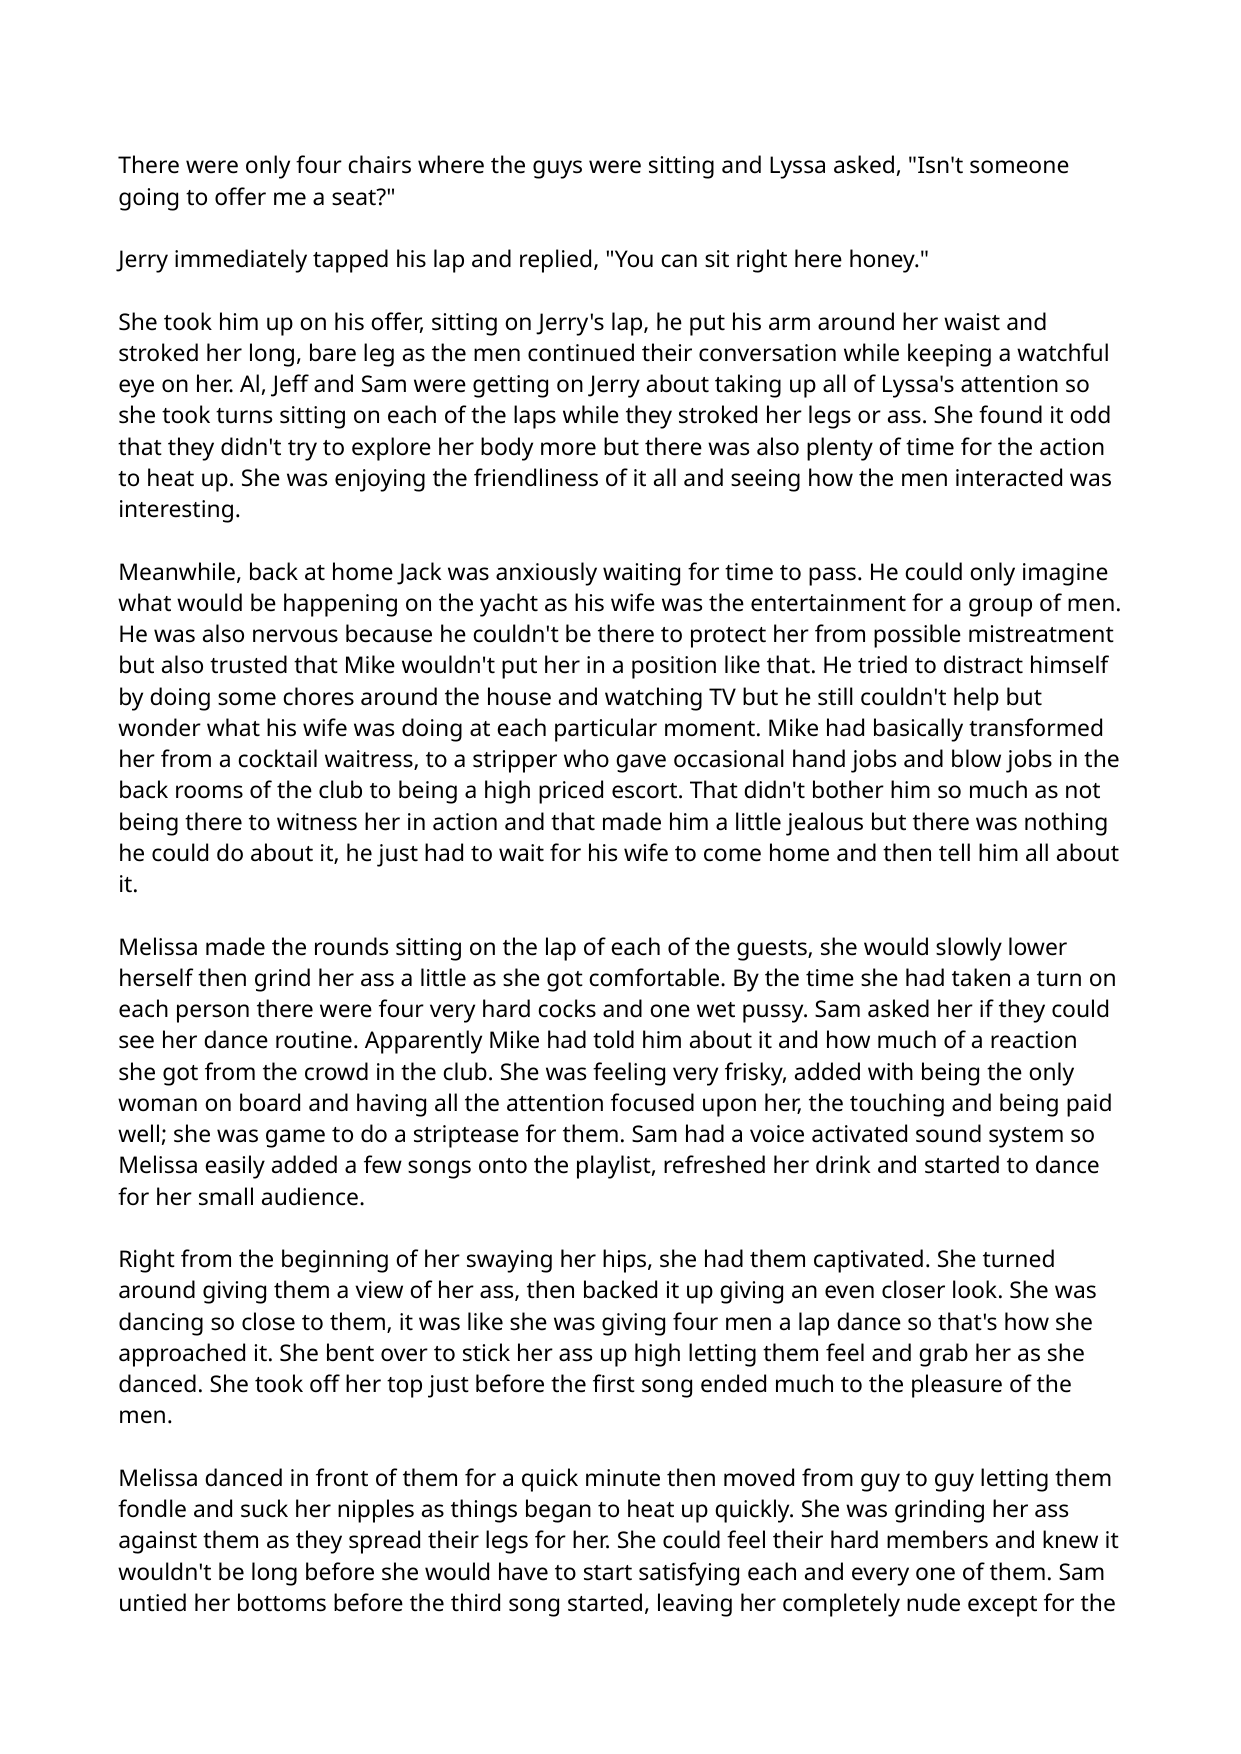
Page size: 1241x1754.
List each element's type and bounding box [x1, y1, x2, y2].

text [118, 118, 1122, 1618]
